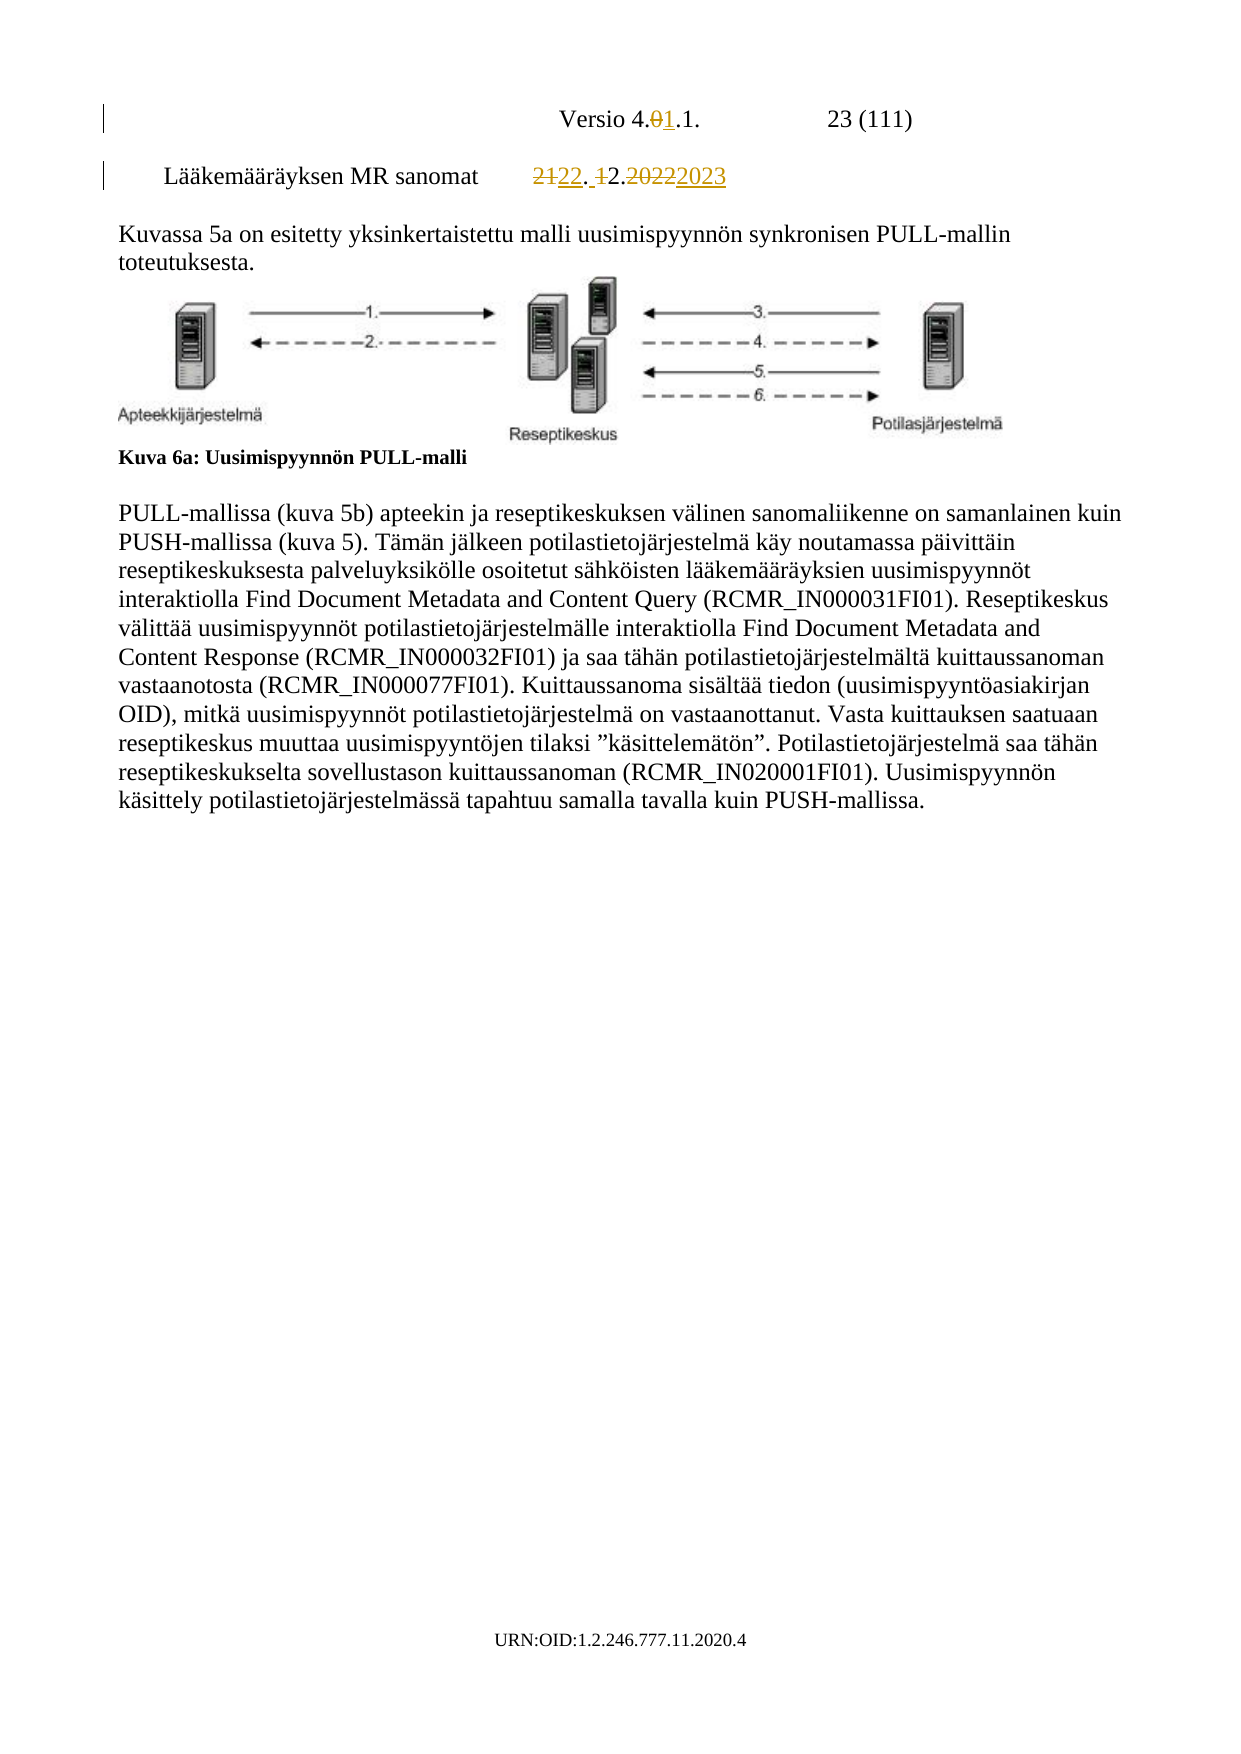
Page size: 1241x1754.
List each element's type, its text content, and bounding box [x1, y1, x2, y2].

text PULL-mallissa (kuva 5b) apteekin ja reseptikeskuksen välinen sanomaliikenne on samanlainen kuin PUSH-mallissa (kuva 5). Tämän jälkeen potilastietojärjestelmä käy noutamassa päivittäin reseptikeskuksesta palveluyksikölle osoitetut sähköisten lääkemääräyksien uusimispyynnöt interaktiolla Find Document Metadata and Content Query (RCMR_IN000031FI01). Reseptikeskus välittää uusimispyynnöt potilastietojärjestelmälle interaktiolla Find Document Metadata and Content Response (RCMR_IN000032FI01) ja saa tähän potilastietojärjestelmältä kuittaussanoman vastaanotosta (RCMR_IN000077FI01). Kuittaussanoma sisältää tiedon (uusimispyyntöasiakirjan OID), mitkä uusimispyynnöt potilastietojärjestelmä on vastaanottanut. Vasta kuittauksen saatuaan reseptikeskus muuttaa uusimispyyntöjen tilaksi ”käsittelemätön”. Potilastietojärjestelmä saa tähän reseptikeskukselta sovellustason kuittaussanoman (RCMR_IN020001FI01). Uusimispyynnön käsittely potilastietojärjestelmässä tapahtuu samalla tavalla kuin PUSH-mallissa. [118, 498, 1122, 814]
text Kuvassa 5a on esitetty yksinkertaistettu malli uusimispyynnön synkronisen PULL-mallin toteutuksesta. [118, 219, 1122, 276]
picture [118, 276, 1003, 445]
